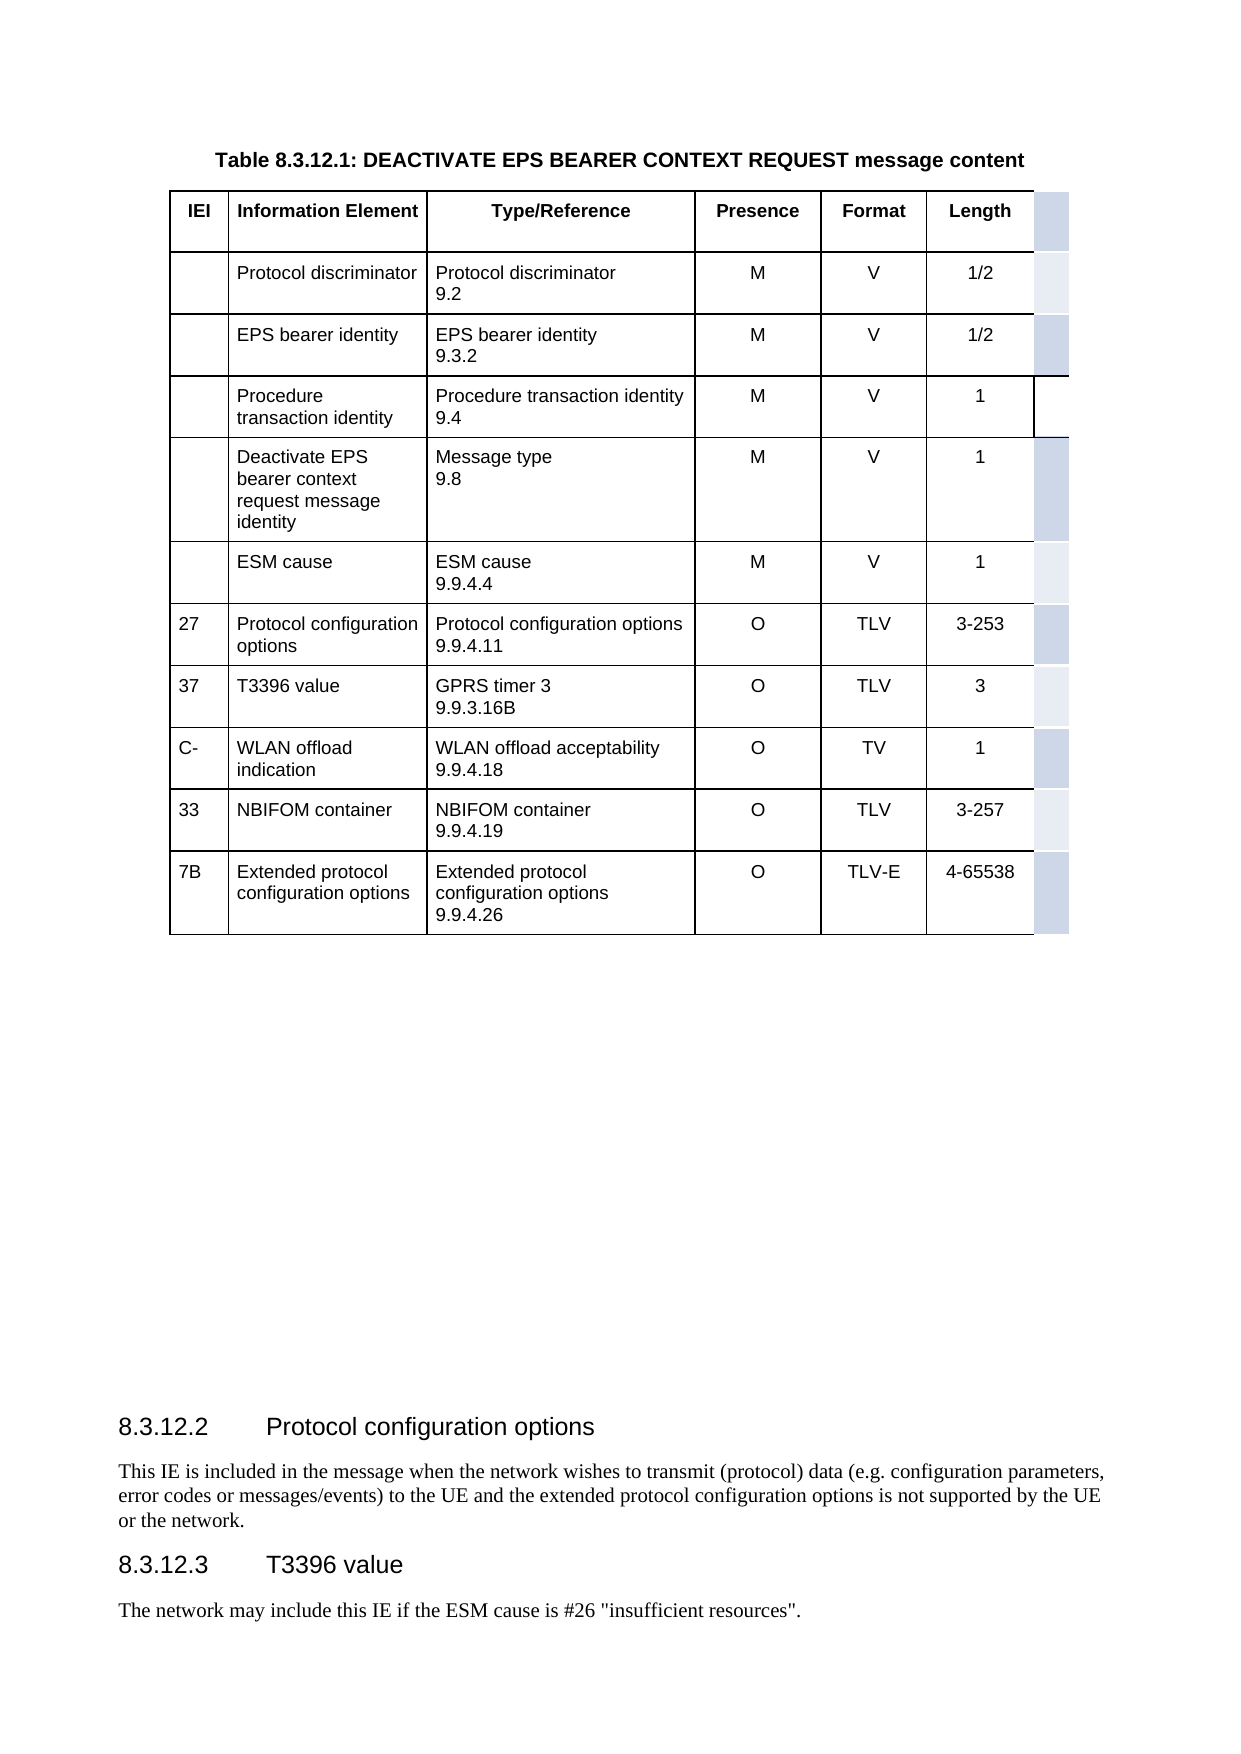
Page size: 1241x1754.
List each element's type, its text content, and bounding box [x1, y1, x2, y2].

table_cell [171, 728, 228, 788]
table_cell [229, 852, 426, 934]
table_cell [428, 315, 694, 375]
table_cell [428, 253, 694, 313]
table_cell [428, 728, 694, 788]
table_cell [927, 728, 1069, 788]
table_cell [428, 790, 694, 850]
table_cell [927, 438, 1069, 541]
text This IE is included in the message when the network wishes to transmit (protocol) data (e.g. configuration parameters, error codes or messages/events) to the UE and the extended protocol configuration options is not supported by the UE or the network. [118, 1459, 1122, 1532]
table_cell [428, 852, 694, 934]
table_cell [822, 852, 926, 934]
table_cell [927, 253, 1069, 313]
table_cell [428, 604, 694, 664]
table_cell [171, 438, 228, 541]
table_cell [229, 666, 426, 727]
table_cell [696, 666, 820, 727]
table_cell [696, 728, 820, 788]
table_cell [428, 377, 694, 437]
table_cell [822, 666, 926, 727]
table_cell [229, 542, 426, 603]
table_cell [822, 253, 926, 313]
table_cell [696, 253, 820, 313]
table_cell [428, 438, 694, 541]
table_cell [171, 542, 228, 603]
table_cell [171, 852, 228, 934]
subtitle 8.3.12.3 T3396 value [118, 1550, 1122, 1579]
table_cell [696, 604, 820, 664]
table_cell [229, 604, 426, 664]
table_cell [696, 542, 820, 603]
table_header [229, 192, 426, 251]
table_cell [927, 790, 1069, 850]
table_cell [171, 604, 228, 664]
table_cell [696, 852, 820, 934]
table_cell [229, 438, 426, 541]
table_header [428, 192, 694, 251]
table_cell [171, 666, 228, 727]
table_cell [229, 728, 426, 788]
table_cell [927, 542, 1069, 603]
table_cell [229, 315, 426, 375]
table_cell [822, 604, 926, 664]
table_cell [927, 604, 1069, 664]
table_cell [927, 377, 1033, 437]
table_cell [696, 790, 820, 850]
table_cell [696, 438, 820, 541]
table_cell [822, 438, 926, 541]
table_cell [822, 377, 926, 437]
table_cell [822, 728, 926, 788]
text Table 8.3.12.1: DEACTIVATE EPS BEARER CONTEXT REQUEST message content [118, 147, 1122, 171]
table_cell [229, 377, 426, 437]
subtitle 8.3.12.2 Protocol configuration options [118, 1412, 1122, 1441]
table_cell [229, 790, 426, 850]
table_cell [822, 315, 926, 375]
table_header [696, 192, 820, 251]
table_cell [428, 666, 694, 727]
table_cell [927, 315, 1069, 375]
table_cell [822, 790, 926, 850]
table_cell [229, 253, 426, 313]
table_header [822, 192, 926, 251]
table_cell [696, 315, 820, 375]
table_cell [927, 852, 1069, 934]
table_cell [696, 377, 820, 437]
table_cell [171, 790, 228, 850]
text The network may include this IE if the ESM cause is #26 "insufficient resources". [118, 1598, 1122, 1622]
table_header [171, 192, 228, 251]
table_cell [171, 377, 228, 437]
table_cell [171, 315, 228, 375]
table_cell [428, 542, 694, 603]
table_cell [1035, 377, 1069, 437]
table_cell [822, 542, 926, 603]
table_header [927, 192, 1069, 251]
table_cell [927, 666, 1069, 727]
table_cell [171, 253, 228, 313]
